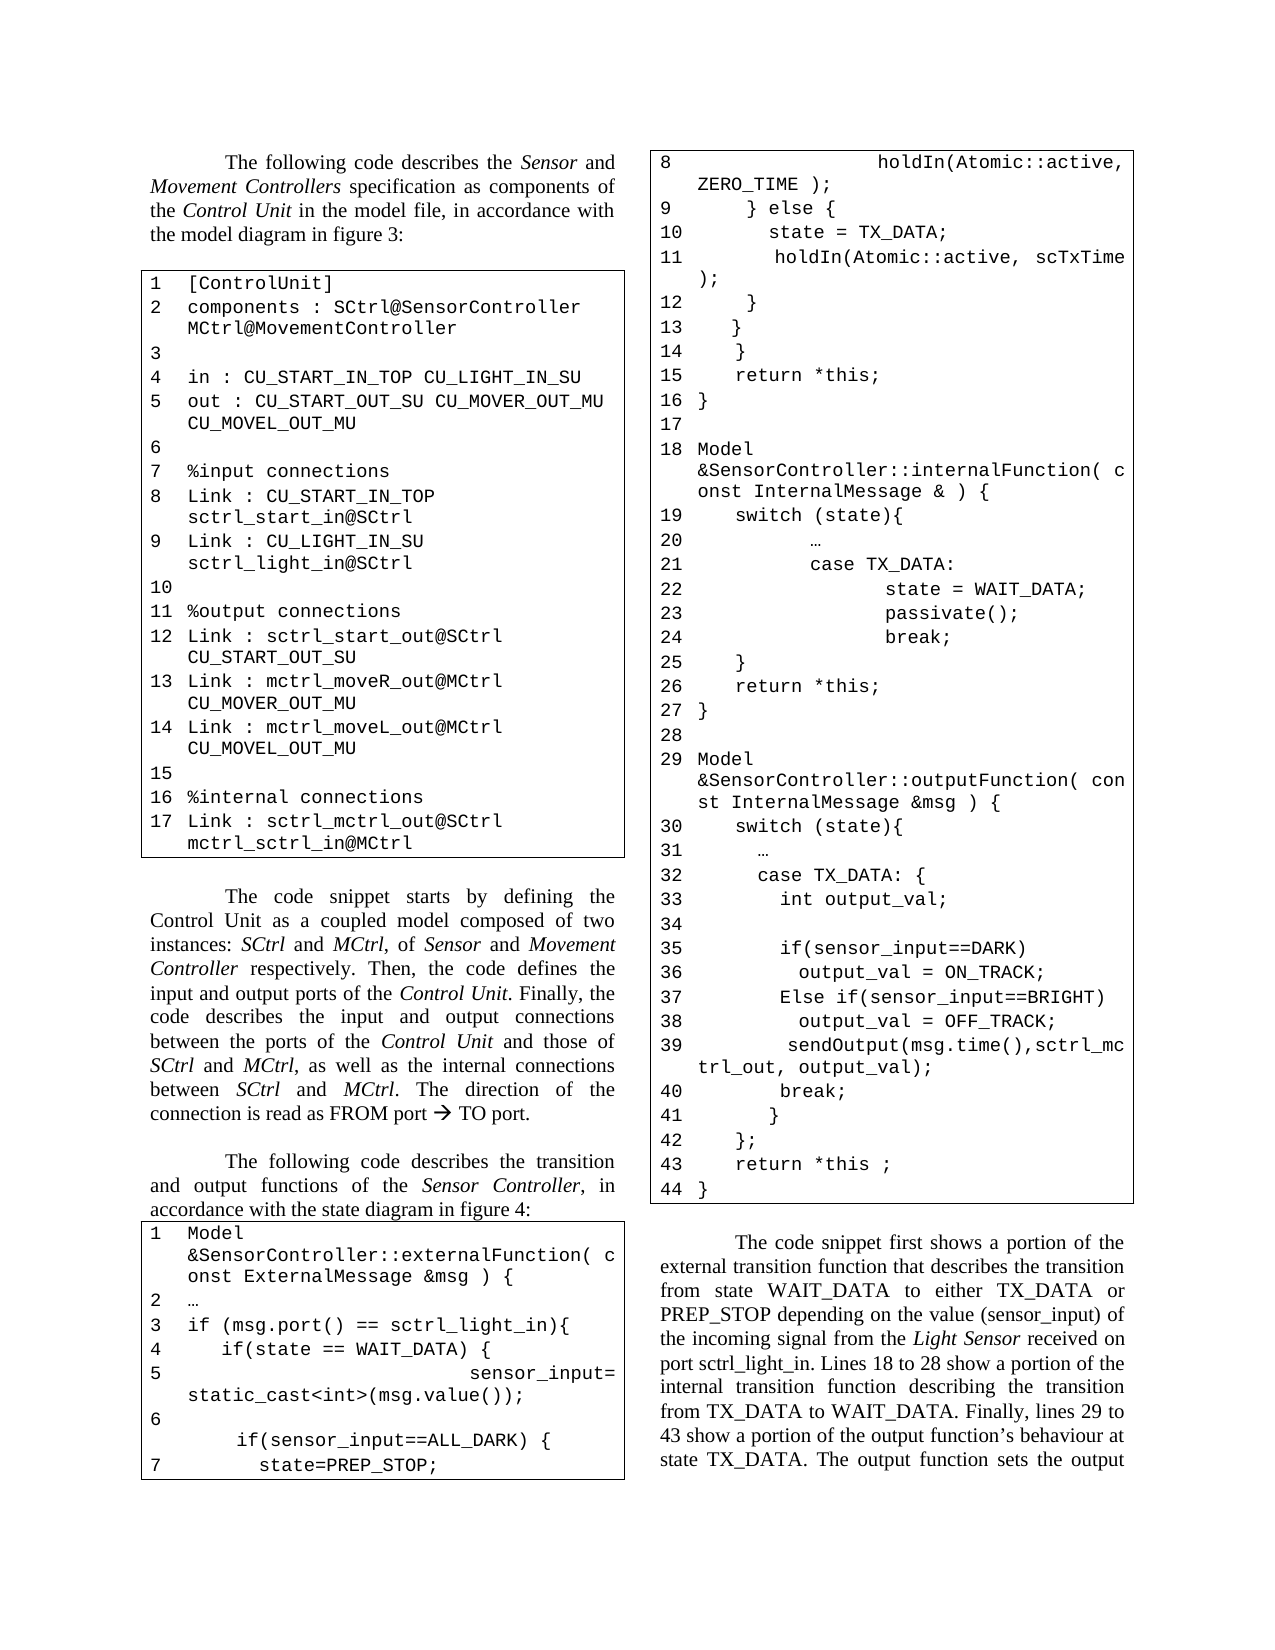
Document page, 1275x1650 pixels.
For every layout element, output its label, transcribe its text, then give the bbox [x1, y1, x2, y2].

list return *this; [651, 674, 1133, 698]
list break; [651, 625, 1133, 649]
list if(sensor_input==ALL_DARK) { [142, 1407, 624, 1452]
list } [651, 339, 1133, 363]
text The following code describes the transition and output functions of the Sensor Controller, in accordance with the state diagram in figure 4: [150, 1149, 615, 1221]
list int output_val; [651, 887, 1133, 914]
list passivate(); [651, 601, 1133, 625]
list in : CU_START_IN_TOP CU_LIGHT_IN_SU [142, 365, 624, 389]
list }; [651, 1127, 1133, 1152]
list Model &SensorController::internalFunction( const InternalMessage & ) { [651, 436, 1133, 503]
list } [651, 649, 1133, 674]
list state = WAIT_DATA; [651, 576, 1133, 601]
list } [651, 1103, 1133, 1127]
list if(sensor_input==DARK) [651, 936, 1133, 960]
list return *this; [651, 363, 1133, 387]
list Link : mctrl_moveR_out@MCtrl CU_MOVER_OUT_MU [142, 669, 624, 715]
text The following code describes the Sensor and Movement Controllers specification as components of the Control Unit in the model file, in accordance with the model diagram in figure 3: [150, 150, 615, 246]
list … [651, 527, 1133, 552]
list case TX_DATA: { [651, 862, 1133, 887]
list if (msg.port() == sctrl_light_in){ [142, 1312, 624, 1337]
list break; [651, 1079, 1133, 1103]
list Link : sctrl_mctrl_out@SCtrl mctrl_sctrl_in@MCtrl [142, 809, 624, 857]
list Link : sctrl_start_out@SCtrl CU_START_OUT_SU [142, 623, 624, 669]
list switch (state){ [651, 503, 1133, 527]
list Model &SensorController::externalFunction( const ExternalMessage &msg ) { [142, 1222, 624, 1288]
list %internal connections [142, 785, 624, 809]
list if(state == WAIT_DATA) { [142, 1337, 624, 1361]
list } [651, 290, 1133, 314]
list return *this ; [651, 1152, 1133, 1176]
list %input connections [142, 459, 624, 483]
list output_val = ON_TRACK; [651, 960, 1133, 984]
list … [142, 1288, 624, 1312]
list Link : CU_START_IN_TOP sctrl_start_in@SCtrl [142, 483, 624, 529]
list } [651, 1176, 1133, 1203]
list } [651, 387, 1133, 415]
list components : SCtrl@SensorController MCtrl@MovementController [142, 295, 624, 343]
list state = TX_DATA; [651, 220, 1133, 244]
list [ControlUnit] [142, 271, 624, 295]
list state=PREP_STOP; [142, 1452, 624, 1479]
text The code snippet starts by defining the Control Unit as a coupled model composed of two instances: SCtrl and MCtrl, of Sensor and Movement Controller respectively. Then, the code defines the input and output ports of the Control Unit. Finally, the code describes the input and output connections between the ports of the Control Unit and those of SCtrl and MCtrl, as well as the internal connections between SCtrl and MCtrl. The direction of the connection is read as FROM port TO port. [150, 884, 615, 1125]
list } else { [651, 196, 1133, 220]
list switch (state){ [651, 814, 1133, 838]
list holdIn(Atomic::active, scTxTime ); [651, 244, 1133, 290]
list Link : CU_LIGHT_IN_SU sctrl_light_in@SCtrl [142, 529, 624, 578]
list } [651, 698, 1133, 726]
list holdIn(Atomic::active, ZERO_TIME ); [651, 151, 1133, 196]
list … [651, 838, 1133, 862]
list case TX_DATA: [651, 552, 1133, 576]
list Else if(sensor_input==BRIGHT) [651, 984, 1133, 1009]
list %output connections [142, 599, 624, 623]
list sensor_input= static_cast<int>(msg.value()); [142, 1361, 624, 1407]
list Link : mctrl_moveL_out@MCtrl CU_MOVEL_OUT_MU [142, 715, 624, 763]
list Model &SensorController::outputFunction( const InternalMessage &msg ) { [651, 747, 1133, 814]
list } [651, 314, 1133, 339]
list sendOutput(msg.time(),sctrl_mctrl_out, output_val); [651, 1033, 1133, 1079]
list output_val = OFF_TRACK; [651, 1009, 1133, 1033]
list out : CU_START_OUT_SU CU_MOVER_OUT_MU CU_MOVEL_OUT_MU [142, 389, 624, 438]
